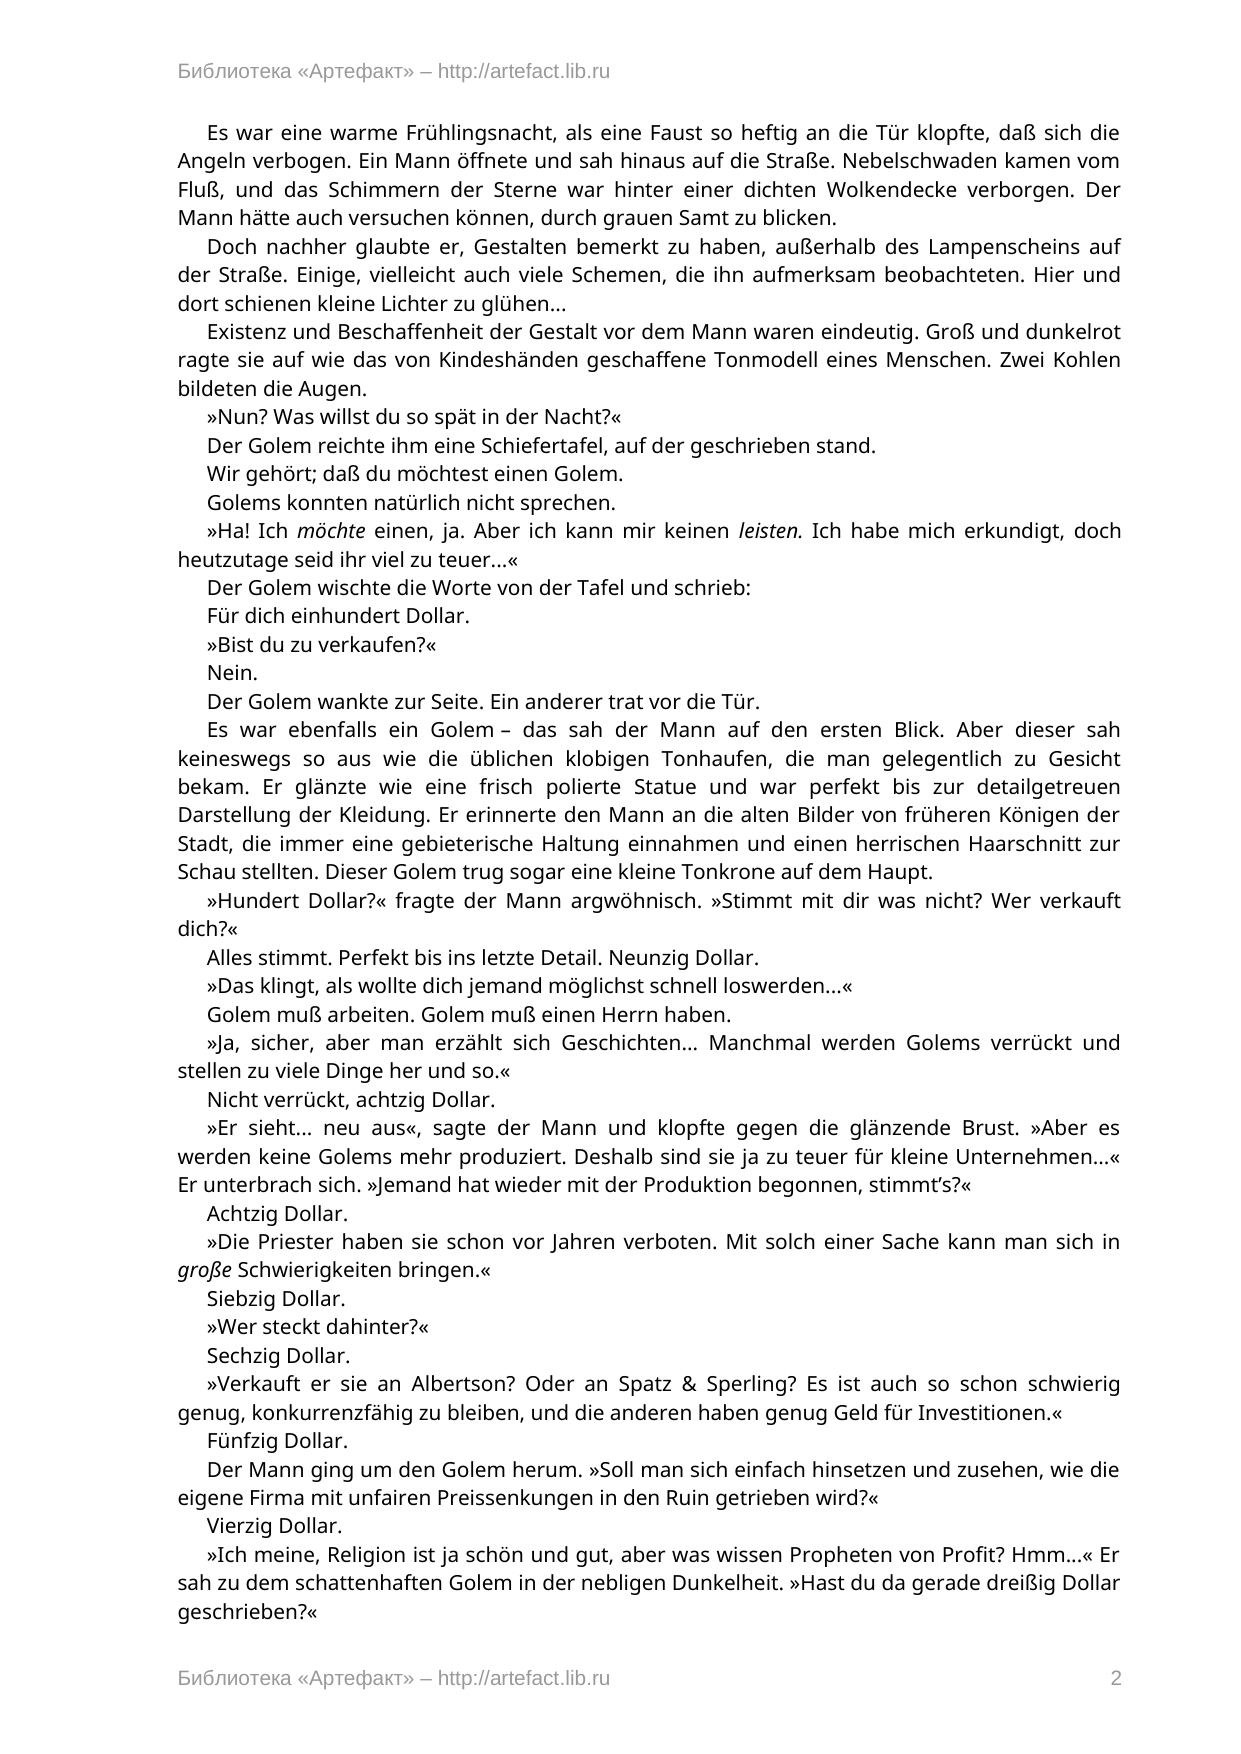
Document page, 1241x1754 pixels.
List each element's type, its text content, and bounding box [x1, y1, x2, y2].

text »Er sieht... neu aus«, sagte der Mann und klopfte gegen die glänzende Brust. »Aber es werden keine Golems mehr produziert. Deshalb sind sie ja zu teuer für kleine Unternehmen...« Er unterbrach sich. »Jemand hat wieder mit der Produktion begonnen, stimmt’s?« [177, 1113, 1122, 1199]
text Achtzig Dollar. [177, 1199, 1122, 1227]
text Für dich einhundert Dollar. [177, 602, 1122, 630]
text Siebzig Dollar. [177, 1284, 1122, 1312]
text Der Mann ging um den Golem herum. »Soll man sich einfach hinsetzen und zusehen, wie die eigene Firma mit unfairen Preissenkungen in den Ruin getrieben wird?« [177, 1455, 1122, 1512]
text »Ja, sicher, aber man erzählt sich Geschichten... Manchmal werden Golems verrückt und stellen zu viele Dinge her und so.« [177, 1028, 1122, 1085]
text Der Golem reichte ihm eine Schiefertafel, auf der geschrieben stand. [177, 431, 1122, 459]
text »Bist du zu verkaufen?« [177, 630, 1122, 658]
text Sechzig Dollar. [177, 1341, 1122, 1369]
text Nein. [177, 658, 1122, 687]
text »Die Priester haben sie schon vor Jahren verboten. Mit solch einer Sache kann man sich in große Schwierigkeiten bringen.« [177, 1227, 1122, 1284]
text »Das klingt, als wollte dich jemand möglichst schnell loswerden...« [177, 971, 1122, 1000]
text Alles stimmt. Perfekt bis ins letzte Detail. Neunzig Dollar. [177, 943, 1122, 971]
text Golems konnten natürlich nicht sprechen. [177, 488, 1122, 516]
text Vierzig Dollar. [177, 1512, 1122, 1540]
text »Wer steckt dahinter?« [177, 1312, 1122, 1341]
text Es war eine warme Frühlingsnacht, als eine Faust so heftig an die Tür klopfte, daß sich die Angeln verbogen. Ein Mann öffnete und sah hinaus auf die Straße. Nebelschwaden kamen vom Fluß, und das Schimmern der Sterne war hinter einer dichten Wolkendecke verborgen. Der Mann hätte auch versuchen können, durch grauen Samt zu blicken. [177, 118, 1122, 232]
text Golem muß arbeiten. Golem muß einen Herrn haben. [177, 1000, 1122, 1028]
text »Ich meine, Religion ist ja schön und gut, aber was wissen Propheten von Profit? Hmm...« Er sah zu dem schattenhaften Golem in der nebligen Dunkelheit. »Hast du da gerade dreißig Dollar geschrieben?« [177, 1540, 1122, 1625]
text »Verkauft er sie an Albertson? Oder an Spatz & Sperling? Es ist auch so schon schwierig genug, konkurrenzfähig zu bleiben, und die anderen haben genug Geld für Investitionen.« [177, 1369, 1122, 1426]
text »Ha! Ich möchte einen, ja. Aber ich kann mir keinen leisten. Ich habe mich erkundigt, doch heutzutage seid ihr viel zu teuer...« [177, 516, 1122, 573]
text Der Golem wankte zur Seite. Ein anderer trat vor die Tür. [177, 687, 1122, 715]
text Der Golem wischte die Worte von der Tafel und schrieb: [177, 573, 1122, 602]
text Existenz und Beschaffenheit der Gestalt vor dem Mann waren eindeutig. Groß und dunkelrot ragte sie auf wie das von Kindeshänden geschaffene Tonmodell eines Menschen. Zwei Kohlen bildeten die Augen. [177, 317, 1122, 402]
text Nicht verrückt, achtzig Dollar. [177, 1085, 1122, 1113]
text Fünfzig Dollar. [177, 1426, 1122, 1455]
text Wir gehört; daß du möchtest einen Golem. [177, 459, 1122, 488]
text »Nun? Was willst du so spät in der Nacht?« [177, 402, 1122, 431]
text »Hundert Dollar?« fragte der Mann argwöhnisch. »Stimmt mit dir was nicht? Wer verkauft dich?« [177, 886, 1122, 943]
text Es war ebenfalls ein Golem – das sah der Mann auf den ersten Blick. Aber dieser sah keineswegs so aus wie die üblichen klobigen Tonhaufen, die man gelegentlich zu Gesicht bekam. Er glänzte wie eine frisch polierte Statue und war perfekt bis zur detailgetreuen Darstellung der Kleidung. Er erinnerte den Mann an die alten Bilder von früheren Königen der Stadt, die immer eine gebieterische Haltung einnahmen und einen herrischen Haarschnitt zur Schau stellten. Dieser Golem trug sogar eine kleine Tonkrone auf dem Haupt. [177, 715, 1122, 886]
text Doch nachher glaubte er, Gestalten bemerkt zu haben, außerhalb des Lampenscheins auf der Straße. Einige, vielleicht auch viele Schemen, die ihn aufmerksam beobachteten. Hier und dort schienen kleine Lichter zu glühen... [177, 232, 1122, 317]
